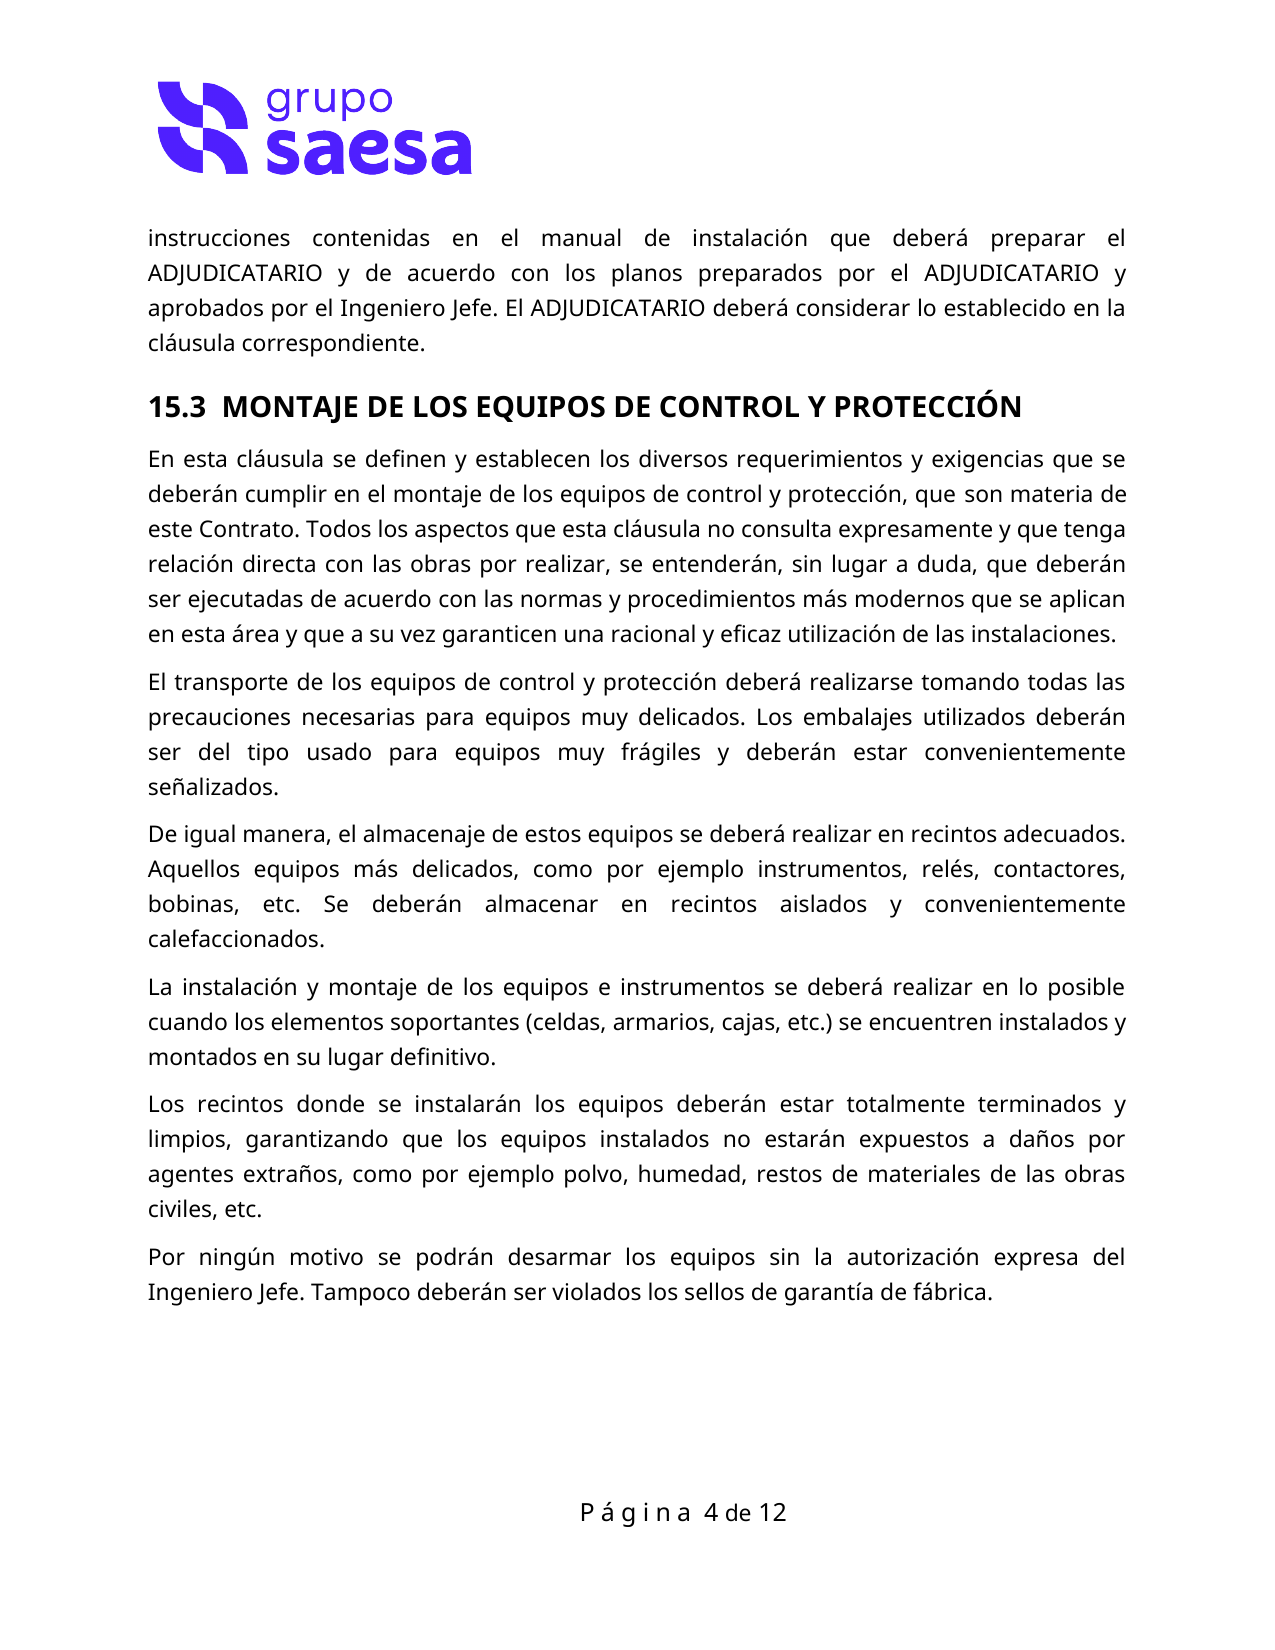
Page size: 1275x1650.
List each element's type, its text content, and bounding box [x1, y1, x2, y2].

text La instalación y montaje de los equipos e instrumentos se deberá realizar en lo posible cuando los elementos soportantes (celdas, armarios, cajas, etc.) se encuentren instalados y montados en su lugar definitivo. [148, 971, 1127, 1072]
text Por ningún motivo se podrán desarmar los equipos sin la autorización expresa del Ingeniero Jefe. Tampoco deberán ser violados los sellos de garantía de fábrica. [148, 1241, 1127, 1307]
text De igual manera, el almacenaje de estos equipos se deberá realizar en recintos adecuados. Aquellos equipos más delicados, como por ejemplo instrumentos, relés, contactores, bobinas, etc. Se deberán almacenar en recintos aislados y convenientemente calefaccionados. [148, 818, 1127, 954]
picture [147, 73, 481, 178]
text El transporte de los equipos de control y protección deberá realizarse tomando todas las precauciones necesarias para equipos muy delicados. Los embalajes utilizados deberán ser del tipo usado para equipos muy frágiles y deberán estar convenientemente señalizados. [148, 666, 1127, 802]
text Los recintos donde se instalarán los equipos deberán estar totalmente terminados y limpios, garantizando que los equipos instalados no estarán expuestos a daños por agentes extraños, como por ejemplo polvo, humedad, restos de materiales de las obras civiles, etc. [148, 1088, 1127, 1224]
text En esta cláusula se definen y establecen los diversos requerimientos y exigencias que se deberán cumplir en el montaje de los equipos de control y protección, que son materia de este Contrato. Todos los aspectos que esta cláusula no consulta expresamente y que tenga relación directa con las obras por realizar, se entenderán, sin lugar a duda, que deberán ser ejecutadas de acuerdo con las normas y procedimientos más modernos que se aplican en esta área y que a su vez garanticen una racional y eficaz utilización de las instalaciones. [148, 443, 1127, 649]
subtitle MONTAJE DE LOS EQUIPOS DE CONTROL Y PROTECCIÓN [148, 386, 1127, 426]
